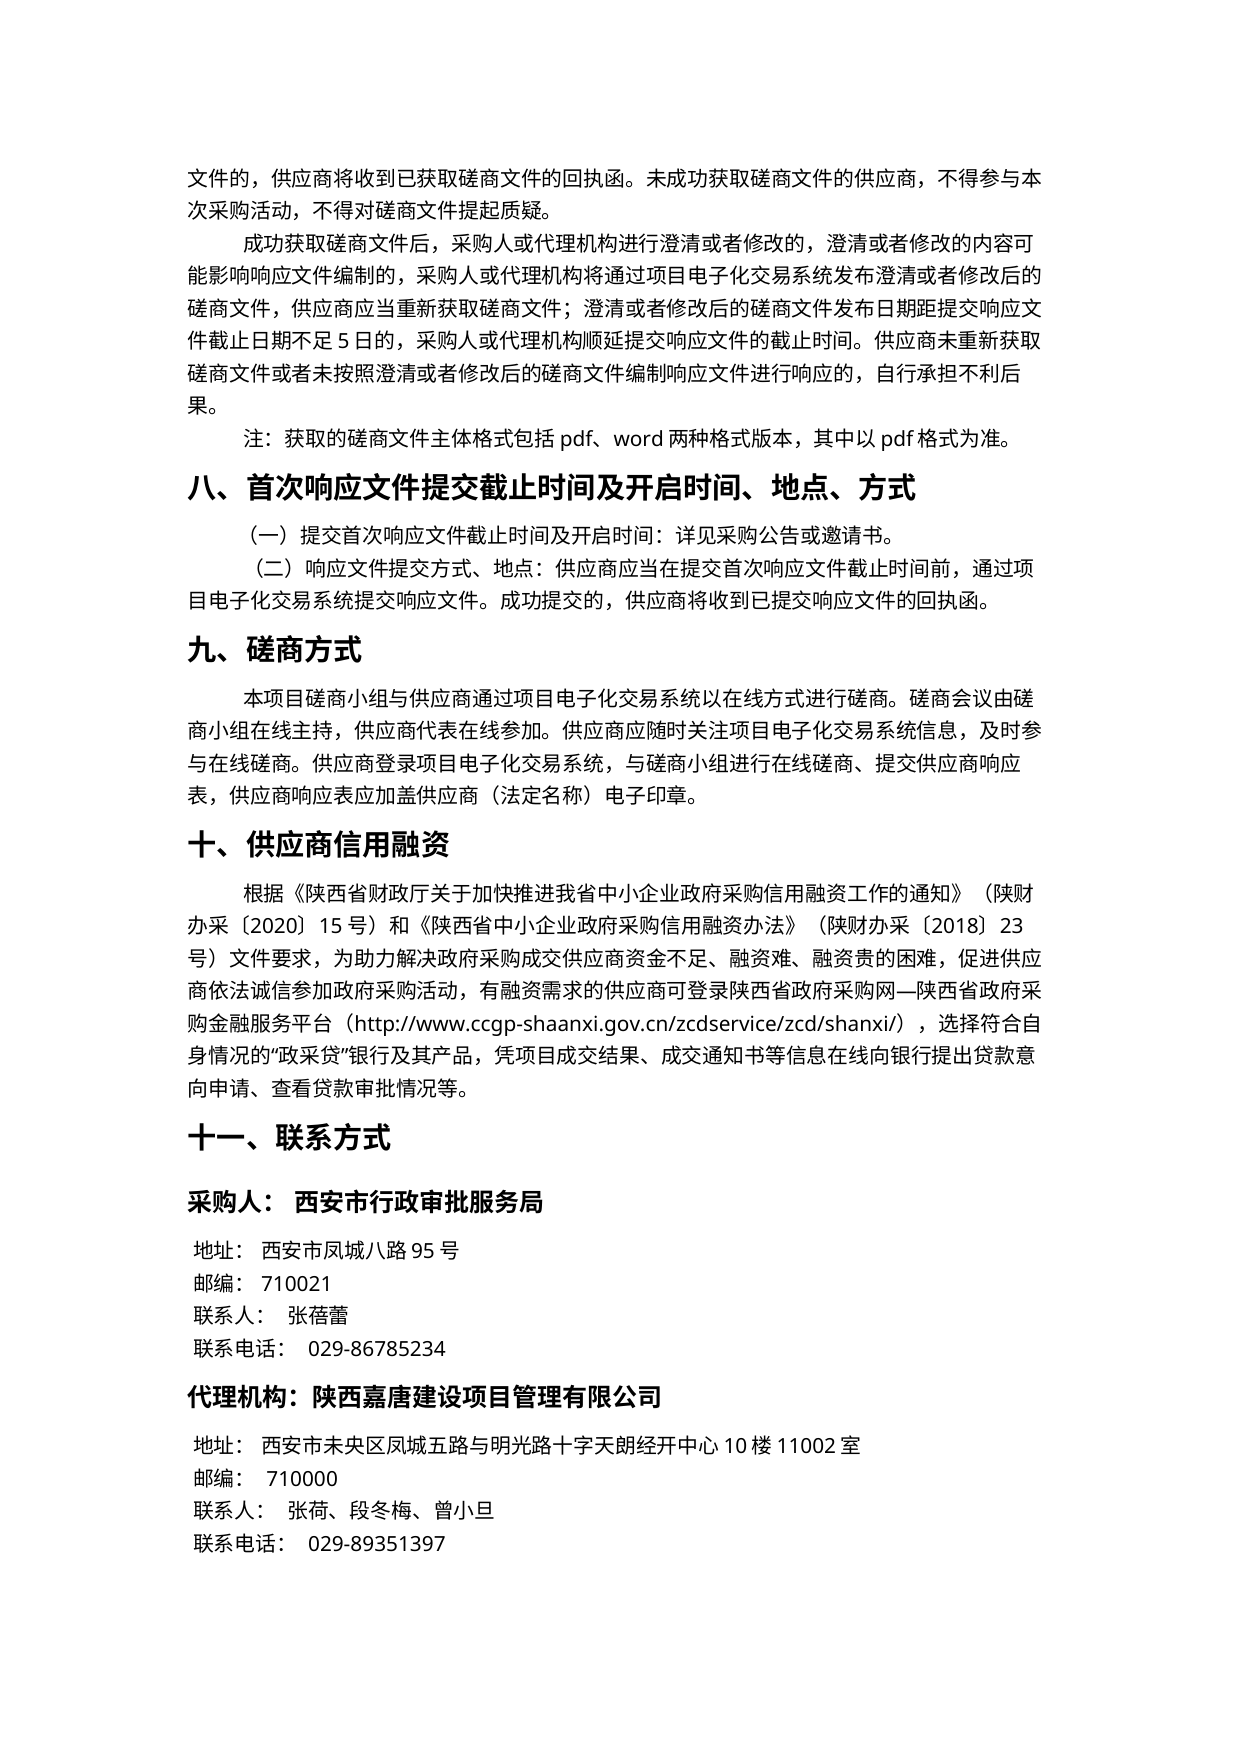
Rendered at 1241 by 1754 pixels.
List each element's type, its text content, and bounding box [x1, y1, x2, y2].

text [187, 162, 1053, 227]
text 采购人： 西安市行政审批服务局 [187, 1169, 1053, 1234]
text 联系电话： 029-86785234 [187, 1332, 1053, 1364]
text 八、首次响应文件提交截止时间及开启时间、地点、方式 [187, 454, 1053, 519]
text （二）响应文件提交方式、地点：供应商应当在提交首次响应文件截止时间前，通过项目电子化交易系统提交响应文件。成功提交的，供应商将收到已提交响应文件的回执函。 [187, 552, 1053, 617]
text 九、磋商方式 [187, 617, 1053, 682]
text 成功获取磋商文件后，采购人或代理机构进行澄清或者修改的，澄清或者修改的内容可能影响响应文件编制的，采购人或代理机构将通过项目电子化交易系统发布澄清或者修改后的磋商文件，供应商应当重新获取磋商文件；澄清或者修改后的磋商文件发布日期距提交响应文件截止日期不足5日的，采购人或代理机构顺延提交响应文件的截止时间。供应商未重新获取磋商文件或者未按照澄清或者修改后的磋商文件编制响应文件进行响应的，自行承担不利后果。 [187, 227, 1053, 422]
text 根据《陕西省财政厅关于加快推进我省中小企业政府采购信用融资工作的通知》（陕财办采〔2020〕15 号）和《陕西省中小企业政府采购信用融资办法》（陕财办采〔2018〕23 号）文件要求，为助力解决政府采购成交供应商资金不足、融资难、融资贵的困难，促进供应商依法诚信参加政府采购活动，有融资需求的供应商可登录陕西省政府采购网—陕西省政府采购金融服务平台（http://www.ccgp-shaanxi.gov.cn/zcdservice/zcd/shanxi/），选择符合自身情况的“政采贷”银行及其产品，凭项目成交结果、成交通知书等信息在线向银行提出贷款意向申请、查看贷款审批情况等。 [187, 877, 1053, 1104]
text 联系人： 张荷、段冬梅、曾小旦 [187, 1494, 1053, 1527]
text 联系人： 张蓓蕾 [187, 1299, 1053, 1332]
text 地址： 西安市未央区凤城五路与明光路十字天朗经开中心10楼11002室 [187, 1429, 1053, 1462]
text 本项目磋商小组与供应商通过项目电子化交易系统以在线方式进行磋商。磋商会议由磋商小组在线主持，供应商代表在线参加。供应商应随时关注项目电子化交易系统信息，及时参与在线磋商。供应商登录项目电子化交易系统，与磋商小组进行在线磋商、提交供应商响应表，供应商响应表应加盖供应商（法定名称）电子印章。 [187, 682, 1053, 812]
text （一）提交首次响应文件截止时间及开启时间：详见采购公告或邀请书。 [187, 519, 1053, 552]
text 注：获取的磋商文件主体格式包括pdf、word两种格式版本，其中以pdf格式为准。 [187, 422, 1053, 454]
text 十一、联系方式 [187, 1104, 1053, 1169]
text 邮编： 710021 [187, 1267, 1053, 1299]
text 十、供应商信用融资 [187, 812, 1053, 877]
text 代理机构：陕西嘉唐建设项目管理有限公司 [187, 1364, 1053, 1429]
text 地址： 西安市凤城八路95号 [187, 1234, 1053, 1267]
text 邮编： 710000 [187, 1462, 1053, 1494]
text 联系电话： 029-89351397 [187, 1527, 1053, 1559]
